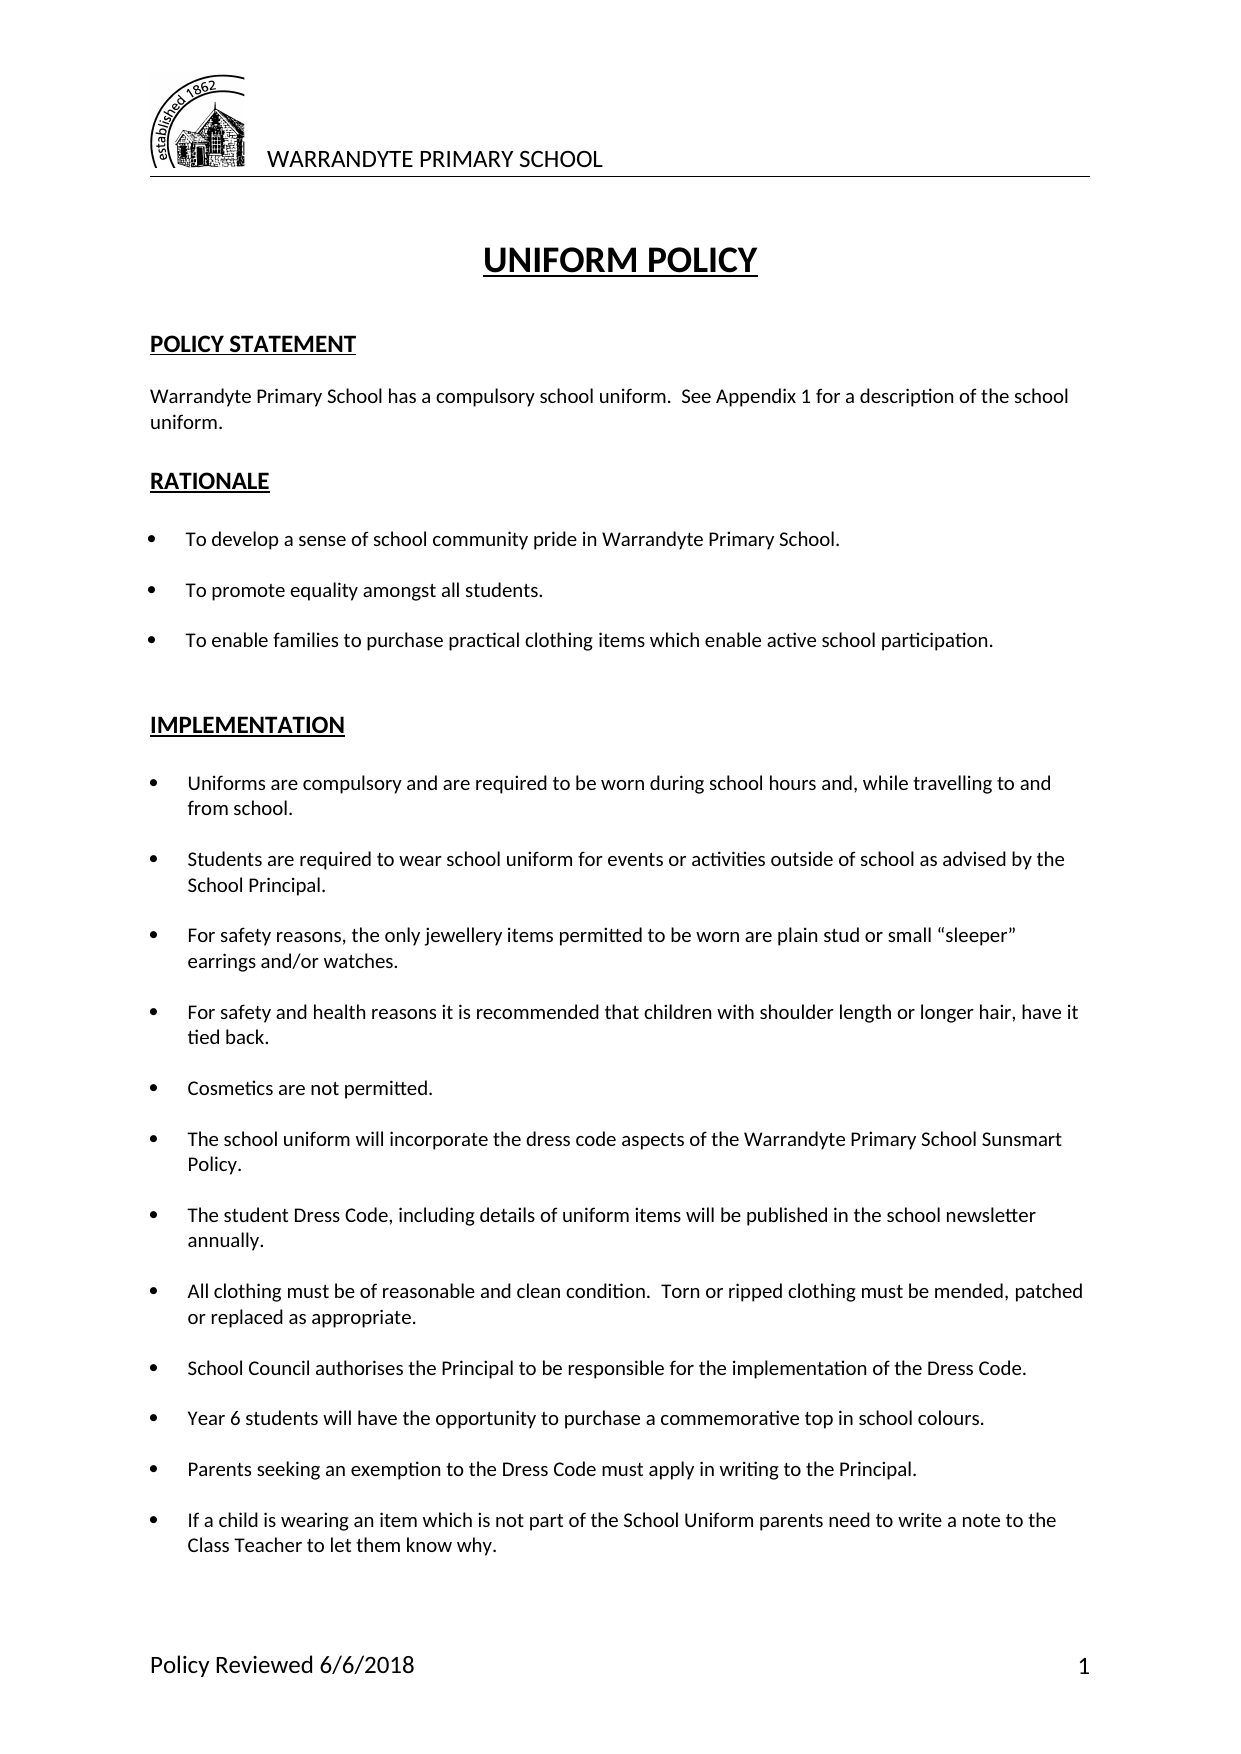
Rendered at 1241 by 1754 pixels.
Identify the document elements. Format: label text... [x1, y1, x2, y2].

text RATIONALE [150, 465, 1090, 496]
list Cosmetics are not permitted. [150, 1075, 1090, 1101]
list Students are required to wear school uniform for events or activities outside of school as advised by the School Principal. [150, 846, 1090, 897]
list To enable families to purchase practical clothing items which enable active school participation. [148, 628, 1090, 653]
list For safety reasons, the only jewellery items permitted to be worn are plain stud or small “sleeper” earrings and/or watches. [150, 923, 1090, 973]
list To develop a sense of school community pride in Warrandyte Primary School. [148, 526, 1090, 551]
text POLICY STATEMENT [150, 328, 1090, 358]
list School Council authorises the Principal to be responsible for the implementation of the Dress Code. [150, 1355, 1090, 1380]
list To promote equality amongst all students. [148, 577, 1090, 602]
text Warrandyte Primary School has a compulsory school uniform. See Appendix 1 for a description of the school uniform. [150, 384, 1090, 434]
list For safety and health reasons it is recommended that children with shoulder length or longer hair, have it tied back. [150, 999, 1090, 1050]
list All clothing must be of reasonable and clean condition. Torn or ripped clothing must be mended, patched or replaced as appropriate. [150, 1278, 1090, 1329]
list Uniforms are compulsory and are required to be worn during school hours and, while travelling to and from school. [150, 770, 1090, 821]
list The student Dress Code, including details of uniform items will be published in the school newsletter annually. [150, 1202, 1090, 1253]
text UNIFORM POLICY [150, 236, 1090, 282]
list If a child is wearing an item which is not part of the School Uniform parents need to write a note to the Class Teacher to let them know why. [150, 1507, 1090, 1558]
picture [150, 73, 245, 168]
list Year 6 students will have the opportunity to purchase a commemorative top in school colours. [150, 1406, 1090, 1431]
list Parents seeking an exemption to the Dress Code must apply in writing to the Principal. [150, 1456, 1090, 1482]
text IMPLEMENTATION [150, 709, 1090, 739]
list The school uniform will incorporate the dress code aspects of the Warrandyte Primary School Sunsmart Policy. [150, 1126, 1090, 1177]
